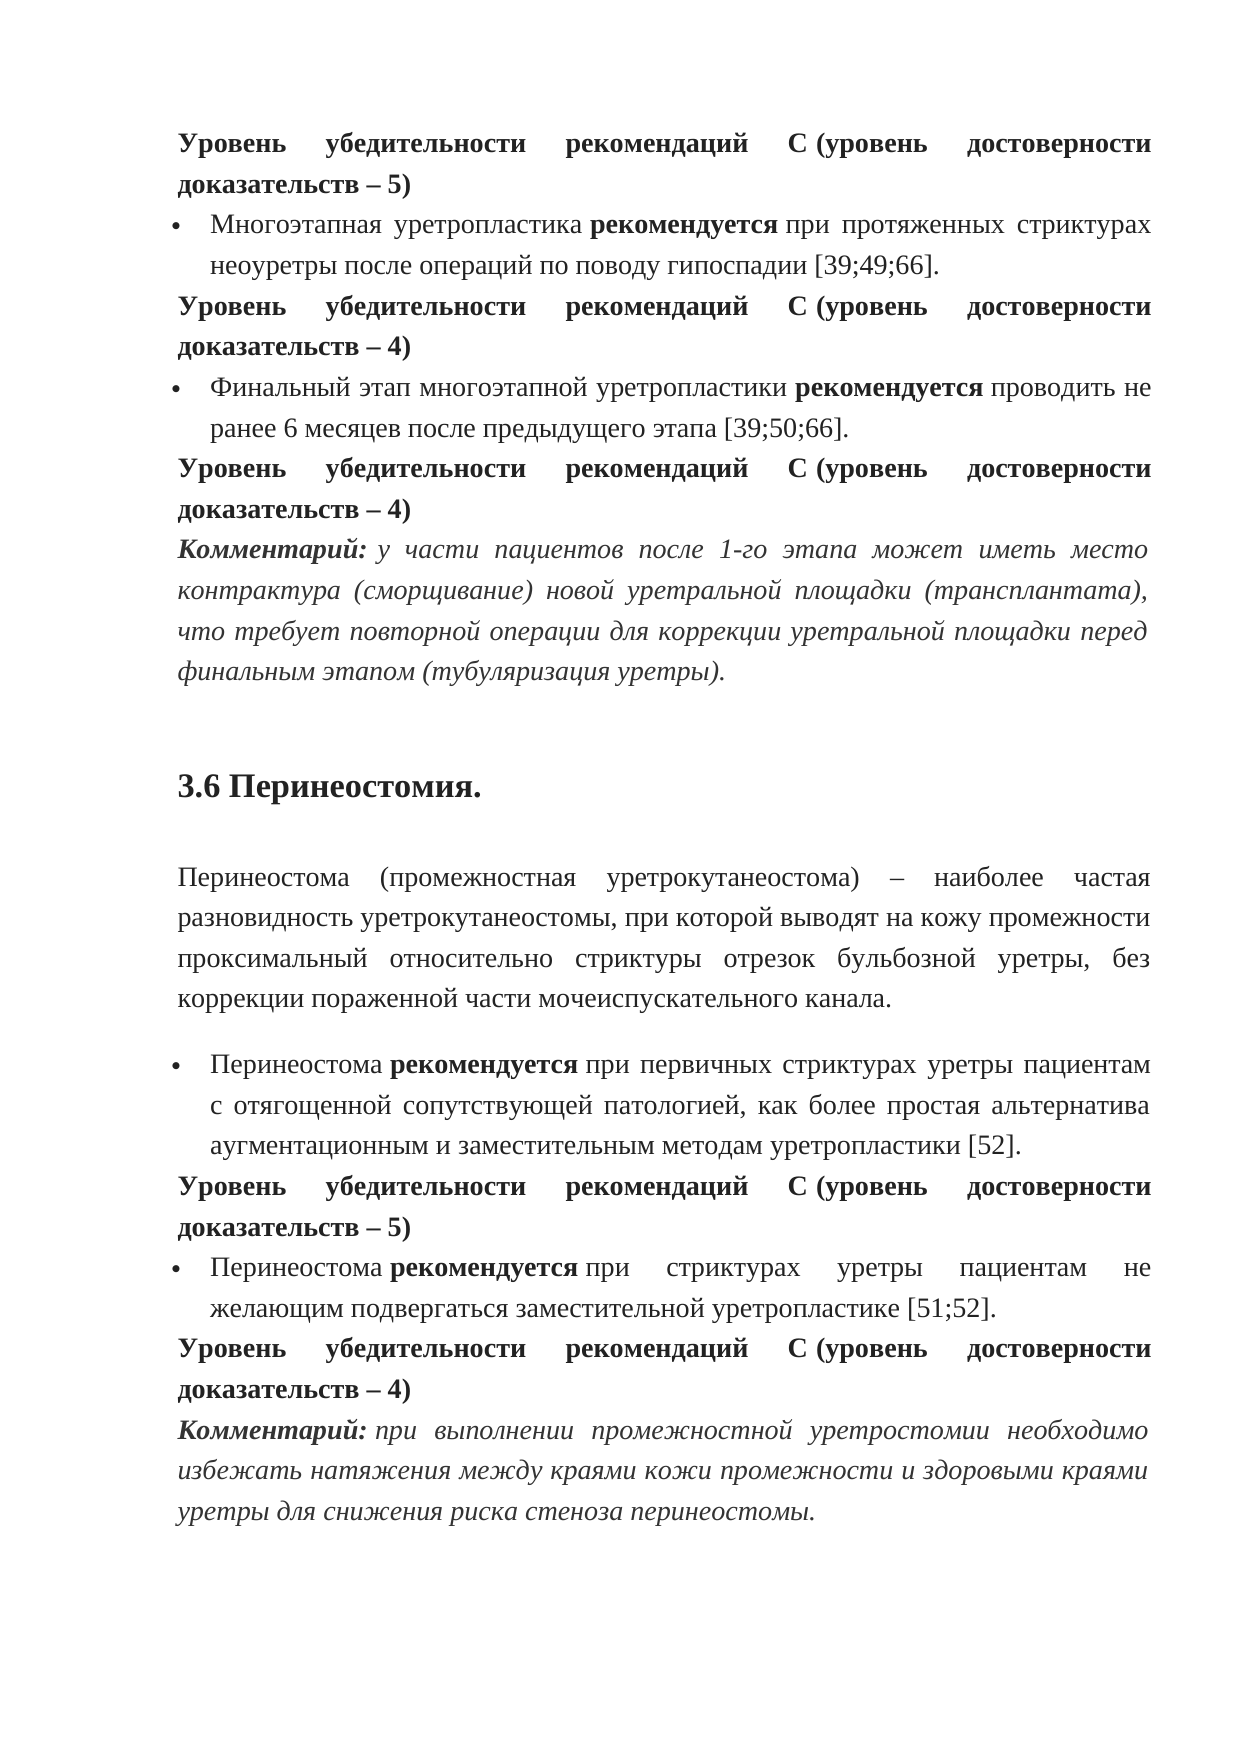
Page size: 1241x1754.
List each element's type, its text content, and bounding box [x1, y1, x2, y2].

list Многоэтапная уретропластика рекомендуется при протяженных стриктурах неоуретры после операций по поводу гипоспадии [39;49;66]. [172, 199, 1152, 281]
text Комментарий: при выполнении промежностной уретростомии необходимо избежать натяжения между краями кожи промежности и здоровыми краями уретры для снижения риска стеноза перинеостомы. [177, 1404, 1152, 1526]
text Комментарий: у части пациентов после 1-го этапа может иметь место контрактура (сморщивание) новой уретральной площадки (трансплантата), что требует повторной операции для коррекции уретральной площадки перед финальным этапом (тубуляризация уретры). [177, 524, 1152, 687]
list Финальный этап многоэтапной уретропластики рекомендуется проводить не ранее 6 месяцев после предыдущего этапа [39;50;66]. [172, 362, 1152, 443]
text Уровень убедительности рекомендаций C (уровень достоверности доказательств – 4) [177, 1323, 1152, 1404]
text Уровень убедительности рекомендаций C (уровень достоверности доказательств – 4) [177, 281, 1152, 362]
list Перинеостома рекомендуется при стриктурах уретры пациентам не желающим подвергаться заместительной уретропластике [51;52]. [172, 1242, 1152, 1323]
text Уровень убедительности рекомендаций C (уровень достоверности доказательств – 4) [177, 443, 1152, 524]
text Перинеостома (промежностная уретрокутанеостома) – наиболее частая разновидность уретрокутанеостомы, при которой выводят на кожу промежности проксимальный относительно стриктуры отрезок бульбозной уретры, без коррекции пораженной части мочеиспускательного канала. [177, 851, 1152, 1014]
list Перинеостома рекомендуется при первичных стриктурах уретры пациентам с отягощенной сопутствующей патологией, как более простая альтернатива аугментационным и заместительным методам уретропластики [52]. [172, 1039, 1152, 1161]
text 3.6 Перинеостомия. [177, 765, 1152, 804]
text Уровень убедительности рекомендаций C (уровень достоверности доказательств – 5) [177, 1161, 1152, 1242]
text Уровень убедительности рекомендаций C (уровень достоверности доказательств – 5) [177, 118, 1152, 199]
